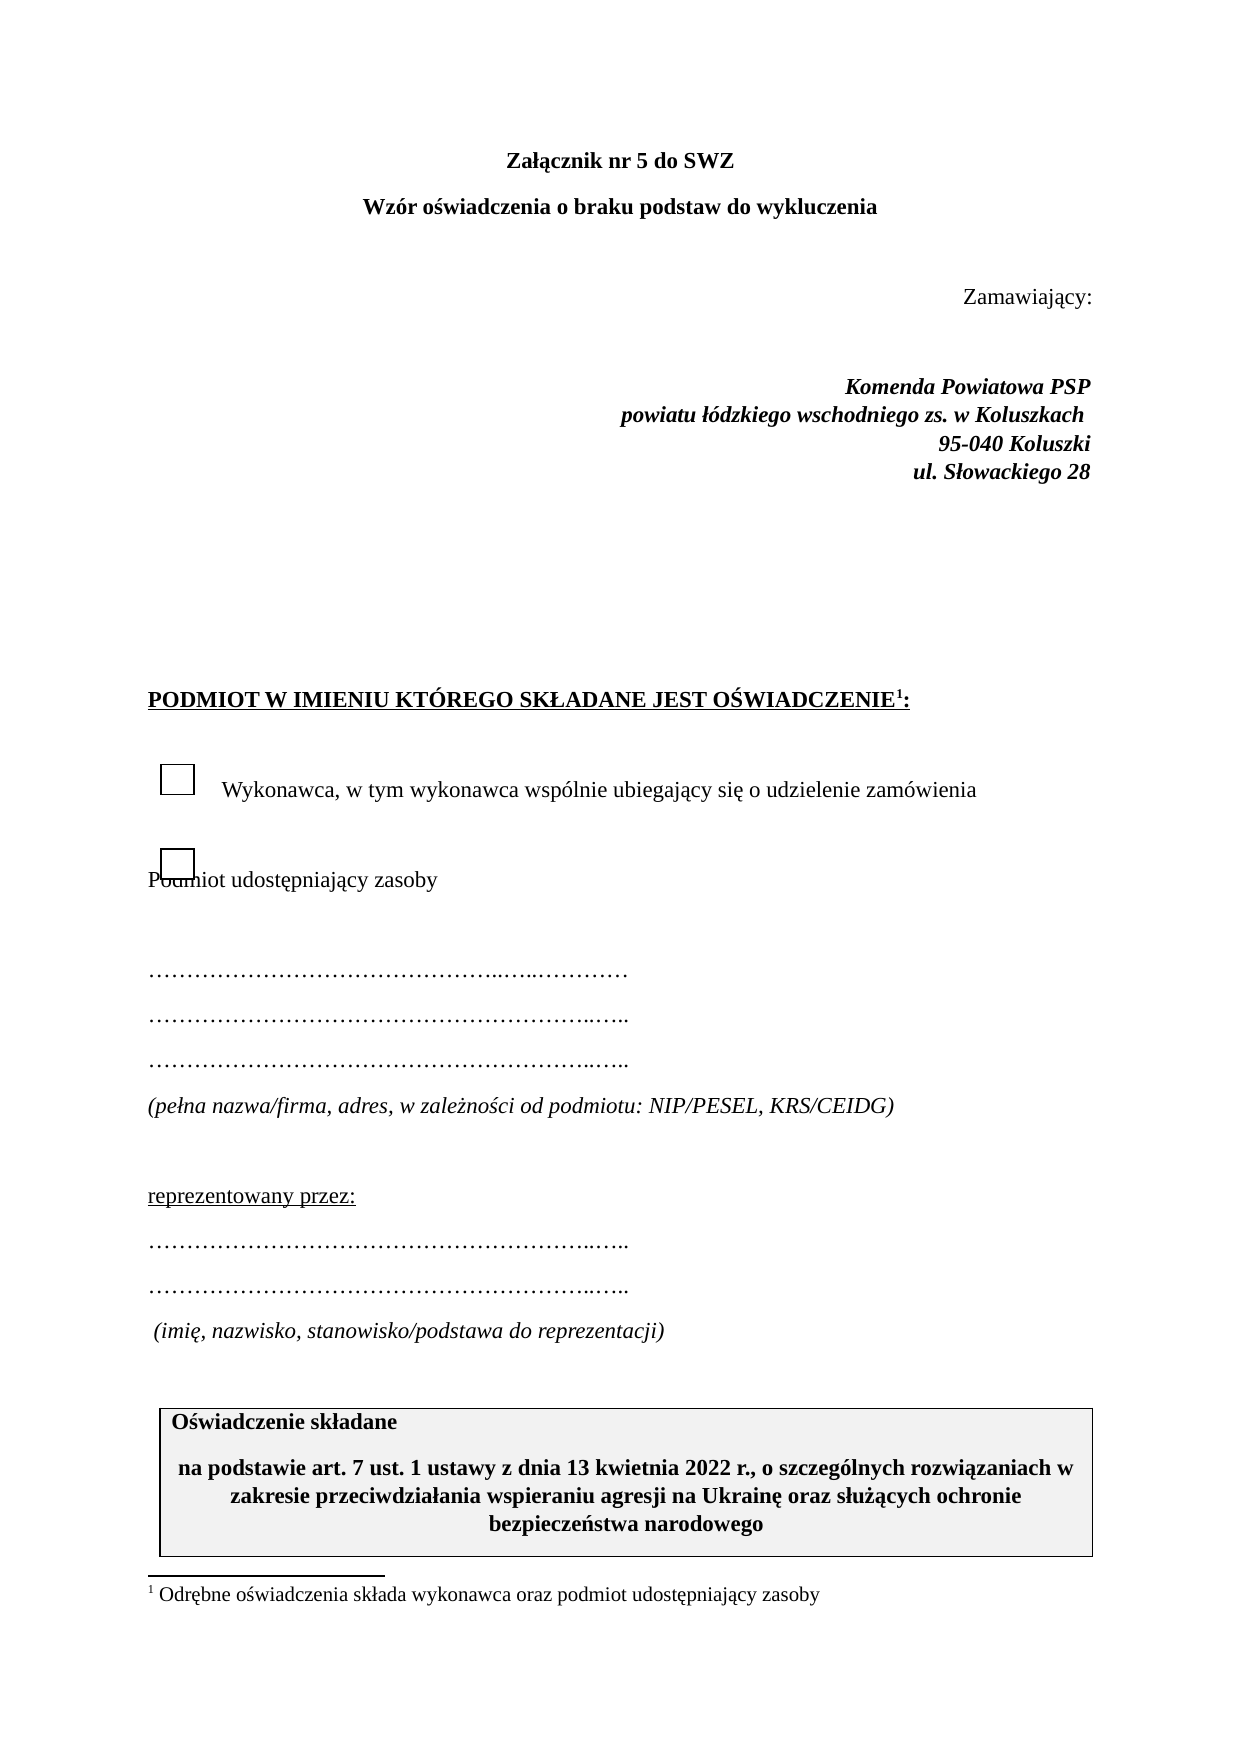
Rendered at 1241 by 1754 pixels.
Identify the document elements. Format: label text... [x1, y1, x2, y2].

text Komenda Powiatowa PSP powiatu łódzkiego wschodniego zs. w Koluszkach 95-040 Koluszki ul. Słowackiego 28 [148, 373, 1093, 485]
text …………………………………………………..….. [148, 1272, 1093, 1298]
text …………………………………………………..….. [148, 1047, 1093, 1073]
text Wzór oświadczenia o braku podstaw do wykluczenia [148, 193, 1093, 219]
text (pełna nazwa/firma, adres, w zależności od podmiotu: NIP/PESEL, KRS/CEIDG) [148, 1092, 1093, 1118]
text PODMIOT W IMIENIU KTÓREGO SKŁADANE JEST OŚWIADCZENIE: [148, 686, 1093, 712]
text Zamawiający: [148, 283, 1093, 309]
text Wykonawca, w tym wykonawca wspólnie ubiegający się o udzielenie zamówienia [148, 776, 1093, 802]
text ………………………………………..…..………… [148, 956, 1093, 983]
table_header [161, 1409, 1092, 1556]
text (imię, nazwisko, stanowisko/podstawa do reprezentacji) [148, 1317, 1093, 1343]
text …………………………………………………..….. [148, 1227, 1093, 1253]
text Załącznik nr 5 do SWZ [148, 148, 1093, 174]
text Podmiot udostępniający zasoby [148, 866, 1093, 892]
text …………………………………………………..….. [148, 1001, 1093, 1028]
text reprezentowany przez: [148, 1182, 1093, 1208]
